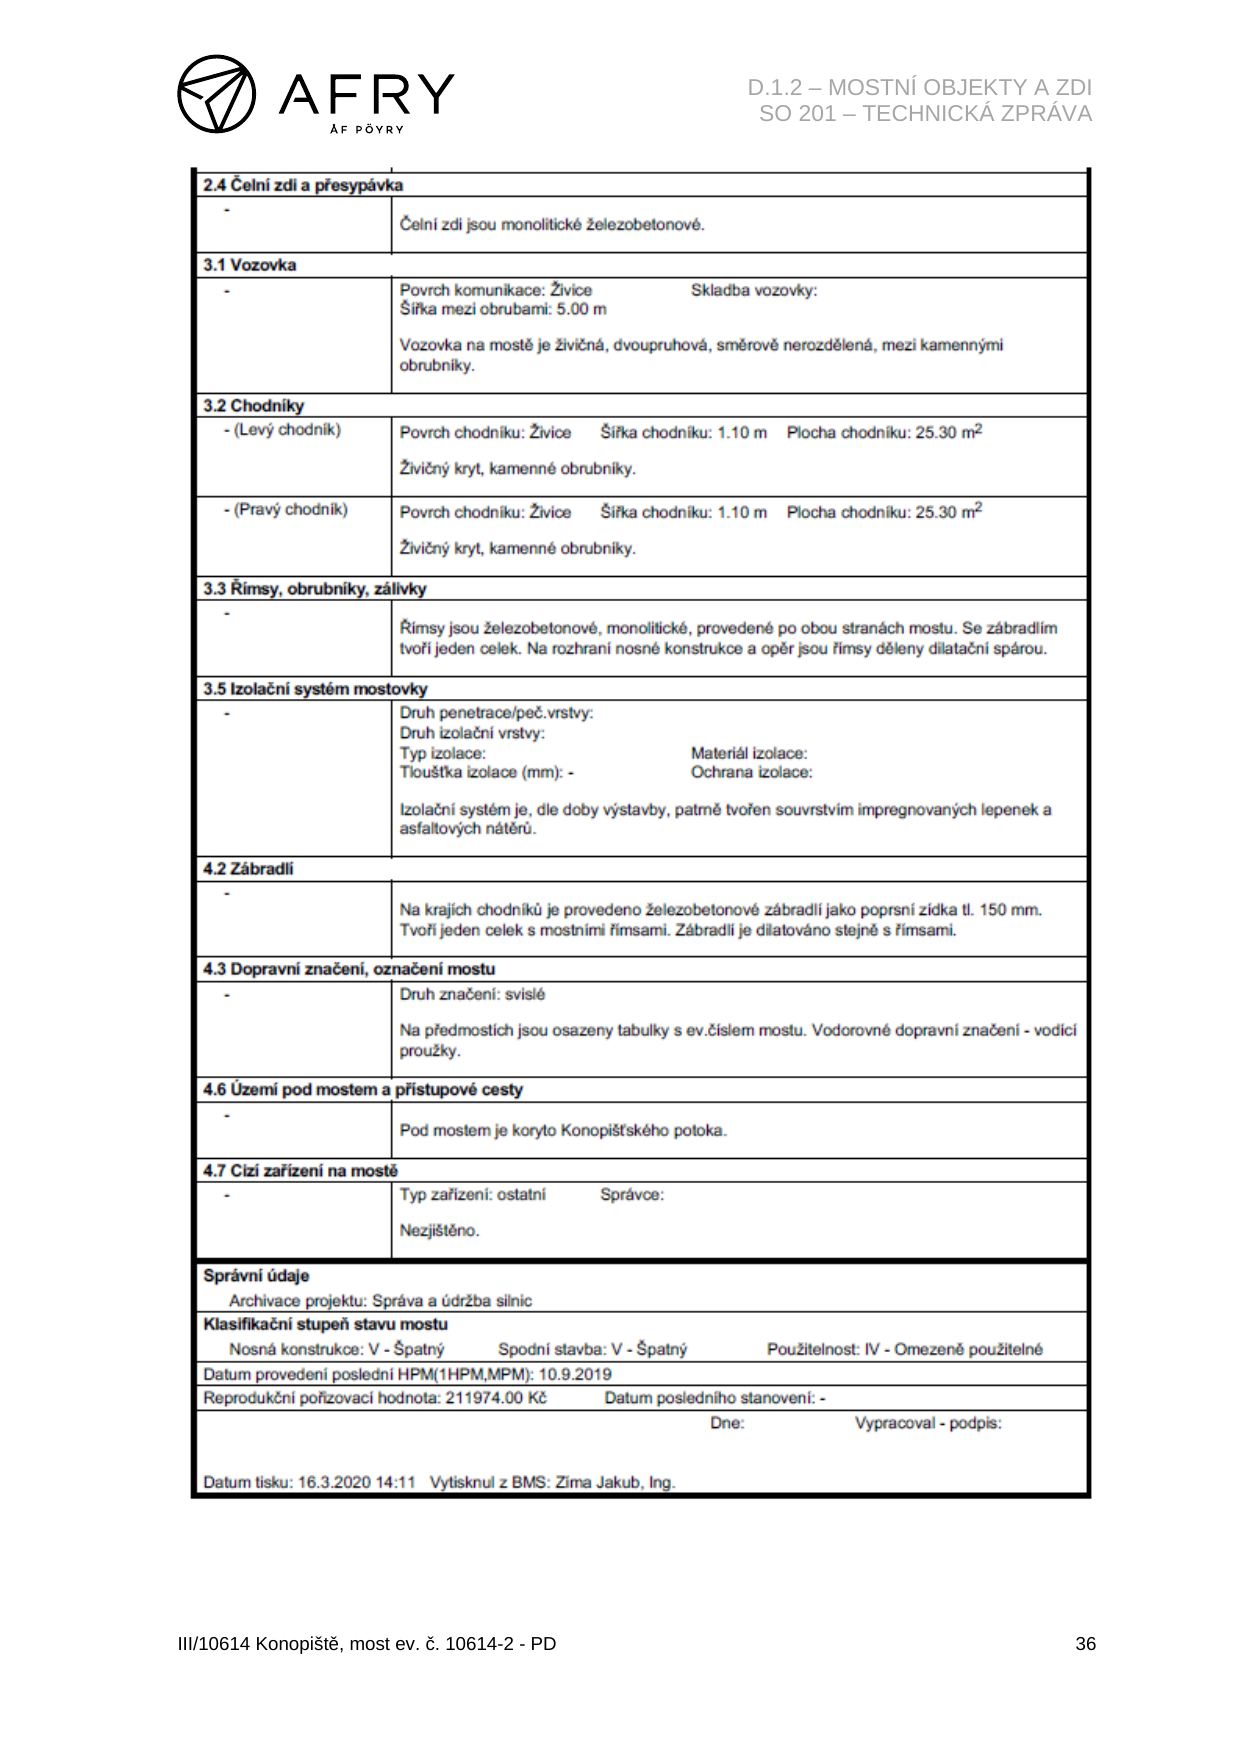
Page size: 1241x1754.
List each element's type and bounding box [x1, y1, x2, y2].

picture [177, 152, 1101, 1510]
